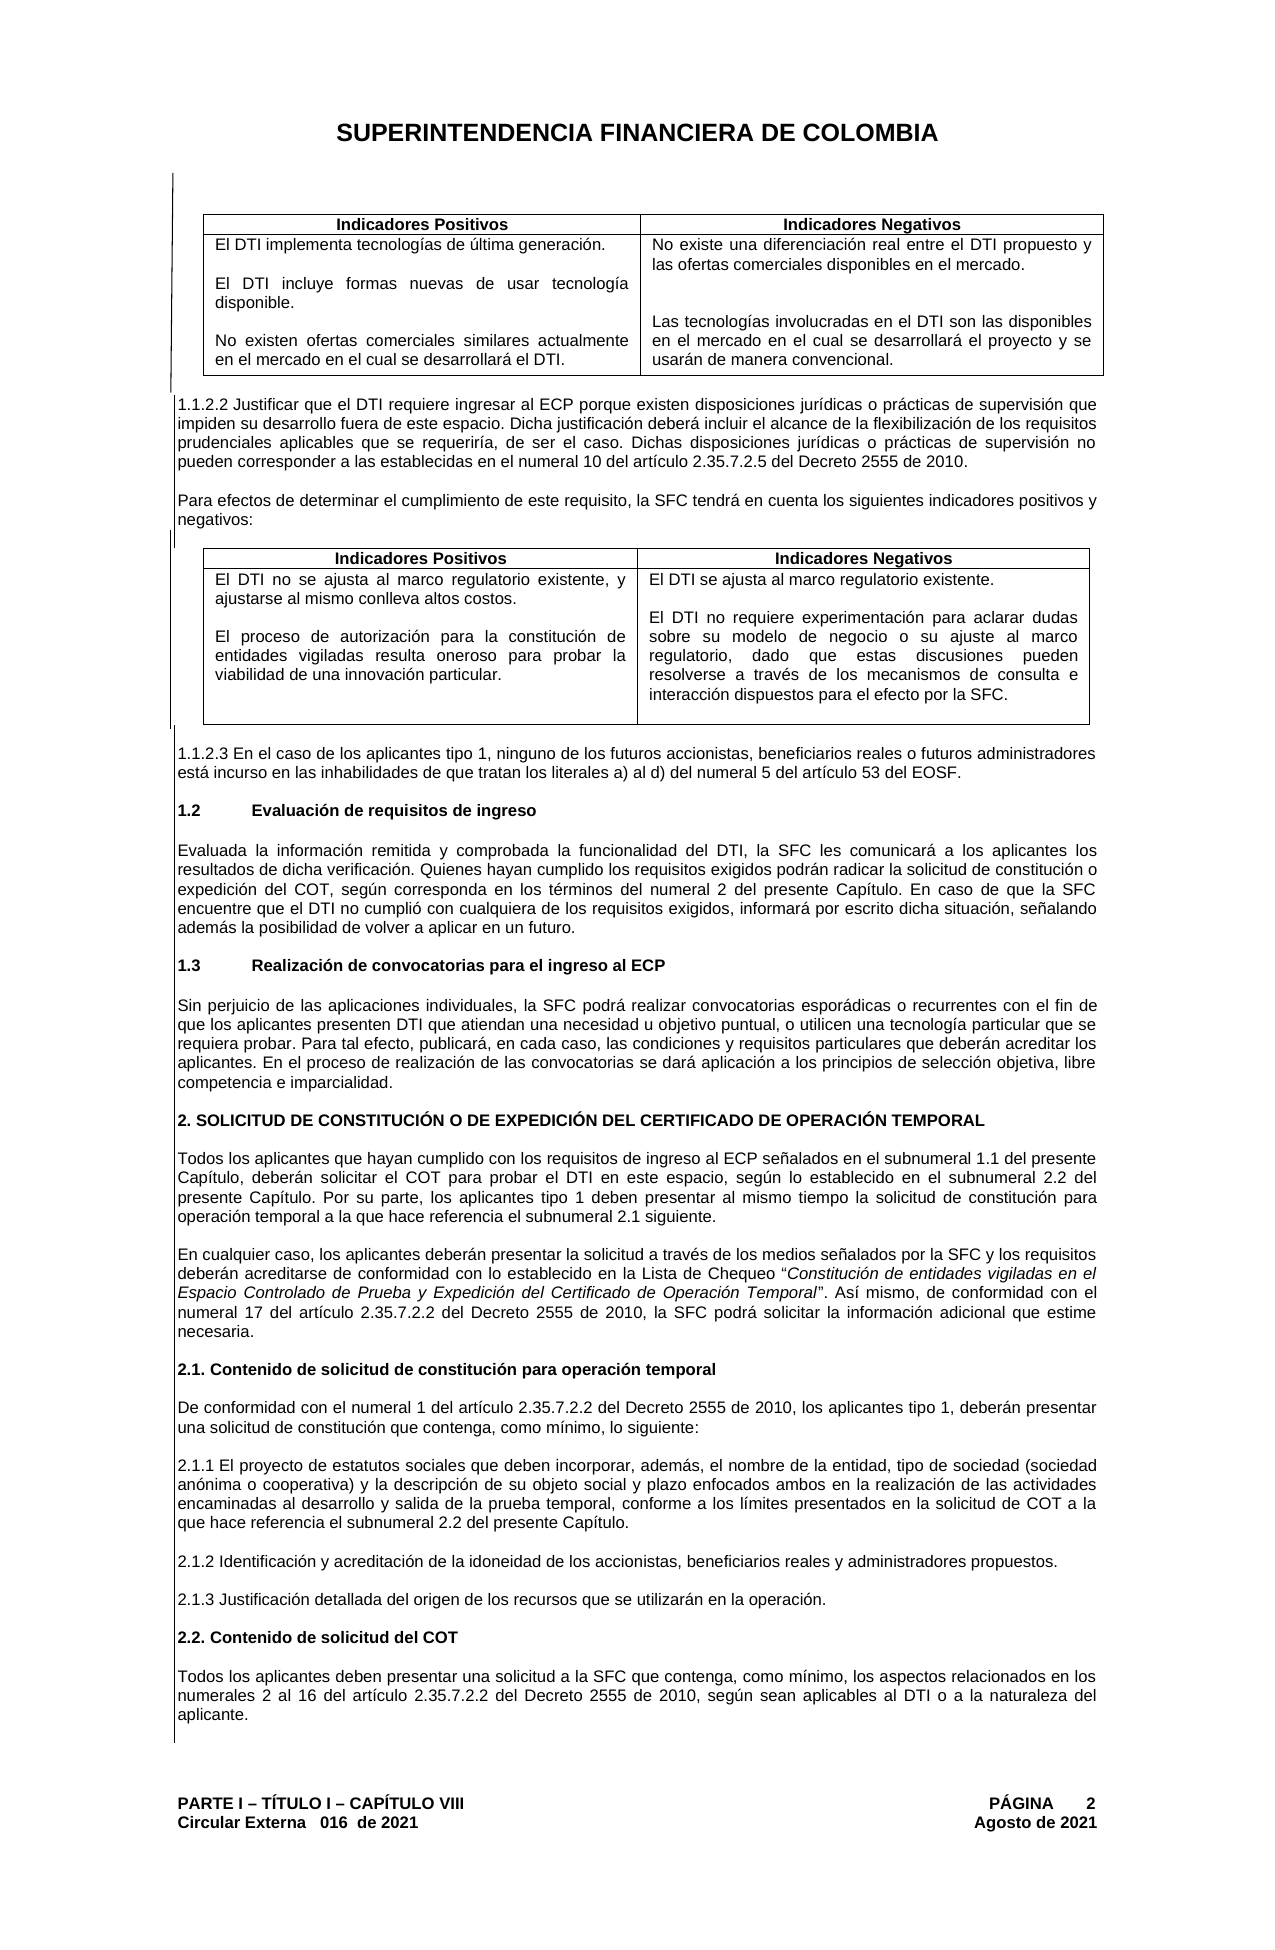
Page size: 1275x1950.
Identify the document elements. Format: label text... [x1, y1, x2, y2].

table_cell El DTI no se ajusta al marco regulatorio existente, y ajustarse al mismo conlleva altos costos. El proceso de autorización para la constitución de entidades vigiladas resulta oneroso para probar la viabilidad de una innovación particular. [204, 569, 637, 723]
text Evaluada la información remitida y comprobada la funcionalidad del DTI, la SFC les comunicará a los aplicantes los resultados de dicha verificación. Quienes hayan cumplido los requisitos exigidos podrán radicar la solicitud de constitución o expedición del COT, según corresponda en los términos del numeral 2 del presente Capítulo. En caso de que la SFC encuentre que el DTI no cumplió con cualquiera de los requisitos exigidos, informará por escrito dicha situación, señalando además la posibilidad de volver a aplicar en un futuro. [177, 841, 1098, 937]
subtitle En el caso de los aplicantes tipo 1, ninguno de los futuros accionistas, beneficiarios reales o futuros administradores está incurso en las inhabilidades de que tratan los literales a) al d) del numeral 5 del artículo 53 del EOSF. [177, 744, 1098, 782]
table_cell No existe una diferenciación real entre el DTI propuesto y las ofertas comerciales disponibles en el mercado. Las tecnologías involucradas en el DTI son las disponibles en el mercado en el cual se desarrollará el proyecto y se usarán de manera convencional. [641, 235, 1103, 374]
table_header Indicadores Negativos [641, 215, 1103, 234]
text Todos los aplicantes que hayan cumplido con los requisitos de ingreso al ECP señalados en el subnumeral 1.1 del presente Capítulo, deberán solicitar el COT para probar el DTI en este espacio, según lo establecido en el subnumeral 2.2 del presente Capítulo. Por su parte, los aplicantes tipo 1 deben presentar al mismo tiempo la solicitud de constitución para operación temporal a la que hace referencia el subnumeral 2.1 siguiente. [177, 1149, 1098, 1226]
table_header Indicadores Positivos [204, 549, 637, 568]
subtitle De conformidad con el numeral 1 del artículo 2.35.7.2.2 del Decreto 2555 de 2010, los aplicantes tipo 1, deberán presentar una solicitud de constitución que contenga, como mínimo, lo siguiente: [177, 1398, 1098, 1437]
subtitle SOLICITUD DE CONSTITUCIÓN O DE EXPEDICIÓN DEL CERTIFICADO DE OPERACIÓN TEMPORAL [177, 1111, 1098, 1130]
text Para efectos de determinar el cumplimiento de este requisito, la SFC tendrá en cuenta los siguientes indicadores positivos y negativos: [177, 491, 1098, 529]
table_cell El DTI se ajusta al marco regulatorio existente. El DTI no requiere experimentación para aclarar dudas sobre su modelo de negocio o su ajuste al marco regulatorio, dado que estas discusiones pueden resolverse a través de los mecanismos de consulta e interacción dispuestos para el efecto por la SFC. [638, 569, 1089, 723]
subtitle Justificación detallada del origen de los recursos que se utilizarán en la operación. [177, 1590, 1098, 1609]
text En cualquier caso, los aplicantes deberán presentar la solicitud a través de los medios señalados por la SFC y los requisitos deberán acreditarse de conformidad con lo establecido en la Lista de Chequeo “Constitución de entidades vigiladas en el Espacio Controlado de Prueba y Expedición del Certificado de Operación Temporal”. Así mismo, de conformidad con el numeral 17 del artículo 2.35.7.2.2 del Decreto 2555 de 2010, la SFC podrá solicitar la información adicional que estime necesaria. [177, 1245, 1098, 1341]
table_header Indicadores Positivos [204, 215, 640, 234]
subtitle Contenido de solicitud del COT [177, 1628, 1098, 1647]
table_header Indicadores Negativos [638, 549, 1089, 568]
subtitle 1.3 Realización de convocatorias para el ingreso al ECP [177, 956, 1098, 975]
subtitle 1.2 Evaluación de requisitos de ingreso [177, 801, 1098, 820]
text Sin perjuicio de las aplicaciones individuales, la SFC podrá realizar convocatorias esporádicas o recurrentes con el fin de que los aplicantes presenten DTI que atiendan una necesidad u objetivo puntual, o utilicen una tecnología particular que se requiera probar. Para tal efecto, publicará, en cada caso, las condiciones y requisitos particulares que deberán acreditar los aplicantes. En el proceso de realización de las convocatorias se dará aplicación a los principios de selección objetiva, libre competencia e imparcialidad. [175, 996, 1098, 1092]
table_cell El DTI implementa tecnologías de última generación. El DTI incluye formas nuevas de usar tecnología disponible. No existen ofertas comerciales similares actualmente en el mercado en el cual se desarrollará el DTI. [204, 235, 640, 374]
subtitle Contenido de solicitud de constitución para operación temporal [177, 1360, 1098, 1379]
subtitle Justificar que el DTI requiere ingresar al ECP porque existen disposiciones jurídicas o prácticas de supervisión que impiden su desarrollo fuera de este espacio. Dicha justificación deberá incluir el alcance de la flexibilización de los requisitos prudenciales aplicables que se requeriría, de ser el caso. Dichas disposiciones jurídicas o prácticas de supervisión no pueden corresponder a las establecidas en el numeral 10 del artículo 2.35.7.2.5 del Decreto 2555 de 2010. [177, 395, 1098, 471]
text Todos los aplicantes deben presentar una solicitud a la SFC que contenga, como mínimo, los aspectos relacionados en los numerales 2 al 16 del artículo 2.35.7.2.2 del Decreto 2555 de 2010, según sean aplicables al DTI o a la naturaleza del aplicante. [177, 1667, 1098, 1724]
subtitle El proyecto de estatutos sociales que deben incorporar, además, el nombre de la entidad, tipo de sociedad (sociedad anónima o cooperativa) y la descripción de su objeto social y plazo enfocados ambos en la realización de las actividades encaminadas al desarrollo y salida de la prueba temporal, conforme a los límites presentados en la solicitud de COT a la que hace referencia el subnumeral 2.2 del presente Capítulo. [177, 1456, 1098, 1532]
subtitle Identificación y acreditación de la idoneidad de los accionistas, beneficiarios reales y administradores propuestos. [177, 1552, 1098, 1571]
